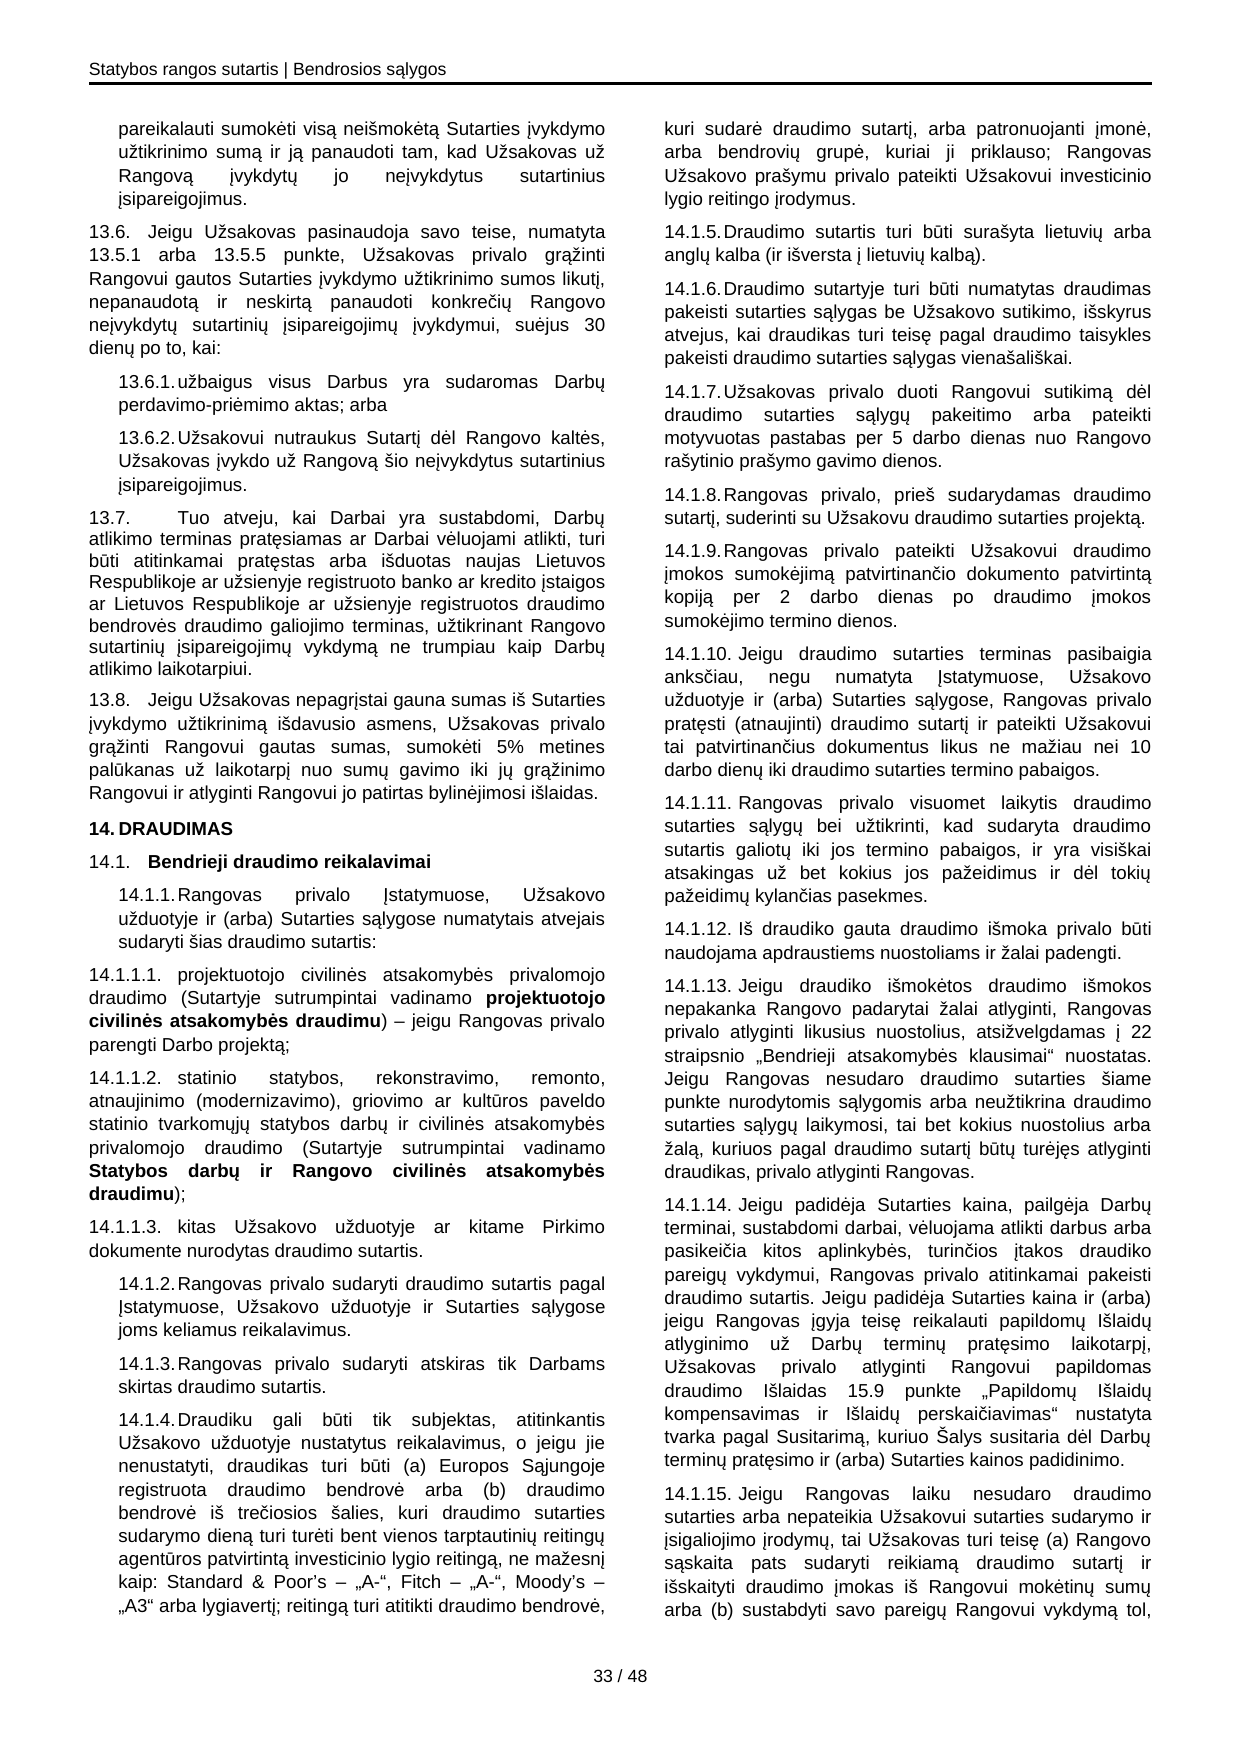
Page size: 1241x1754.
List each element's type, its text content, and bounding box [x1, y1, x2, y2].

subtitle Bendrieji draudimo reikalavimai [89, 851, 605, 872]
list Užsakovui nutraukus Sutartį dėl Rangovo kaltės, Užsakovas įvykdo už Rangovą šio neįvykdytus sutartinius įsipareigojimus. [118, 427, 605, 495]
list užbaigus visus Darbus yra sudaromas Darbų perdavimo-priėmimo aktas; arba [118, 370, 605, 415]
list projektuotojo civilinės atsakomybės privalomojo draudimo (Sutartyje sutrumpintai vadinamo projektuotojo civilinės atsakomybės draudimu) – jeigu Rangovas privalo parengti Darbo projektą; [89, 964, 605, 1055]
list Jeigu draudimo sutarties terminas pasibaigia anksčiau, negu numatyta Įstatymuose, Užsakovo užduotyje ir (arba) Sutarties sąlygose, Rangovas privalo pratęsti (atnaujinti) draudimo sutartį ir pateikti Užsakovui tai patvirtinančius dokumentus likus ne mažiau nei 10 darbo dienų iki draudimo sutarties termino pabaigos. [664, 643, 1152, 780]
list Užsakovas privalo duoti Rangovui sutikimą dėl draudimo sutarties sąlygų pakeitimo arba pateikti motyvuotas pastabas per 5 darbo dienas nuo Rangovo rašytinio prašymo gavimo dienos. [664, 380, 1152, 472]
list Jeigu Užsakovas nepagrįstai gauna sumas iš Sutarties įvykdymo užtikrinimą išdavusio asmens, Užsakovas privalo grąžinti Rangovui gautas sumas, sumokėti 5% metines palūkanas už laikotarpį nuo sumų gavimo iki jų grąžinimo Rangovui ir atlyginti Rangovui jo patirtas bylinėjimosi išlaidas. [89, 689, 605, 803]
list Rangovas privalo pateikti Užsakovui draudimo įmokos sumokėjimą patvirtinančio dokumento patvirtintą kopiją per 2 darbo dienas po draudimo įmokos sumokėjimo termino dienos. [664, 540, 1152, 631]
list Rangovas privalo visuomet laikytis draudimo sutarties sąlygų bei užtikrinti, kad sudaryta draudimo sutartis galiotų iki jos termino pabaigos, ir yra visiškai atsakingas už bet kokius jos pažeidimus ir dėl tokių pažeidimų kylančias pasekmes. [664, 792, 1152, 907]
list Rangovas privalo, prieš sudarydamas draudimo sutartį, suderinti su Užsakovu draudimo sutarties projektą. [664, 483, 1152, 528]
list Iš draudiko gauta draudimo išmoka privalo būti naudojama apdraustiems nuostoliams ir žalai padengti. [664, 918, 1152, 963]
list Draudiku gali būti tik subjektas, atitinkantis Užsakovo užduotyje nustatytus reikalavimus, o jeigu jie nenustatyti, draudikas turi būti (a) Europos Sąjungoje registruota draudimo bendrovė arba (b) draudimo bendrovė iš trečiosios šalies, kuri draudimo sutarties sudarymo dieną turi turėti bent vienos tarptautinių reitingų agentūros patvirtintą investicinio lygio reitingą, ne mažesnį kaip: Standard & Poor’s – „A-“, Fitch – „A-“, Moody’s – „A3“ arba lygiavertį; reitingą turi atitikti draudimo bendrovė, kuri sudarė draudimo sutartį, arba patronuojanti įmonė, arba bendrovių grupė, kuriai ji priklauso; Rangovas Užsakovo prašymu privalo pateikti Užsakovui investicinio lygio reitingo įrodymus. [118, 1409, 605, 1616]
list Jeigu Užsakovas pasinaudoja savo teise, numatyta 13.5.1 arba 13.5.5 punkte, Užsakovas privalo grąžinti Rangovui gautos Sutarties įvykdymo užtikrinimo sumos likutį, nepanaudotą ir neskirtą panaudoti konkrečių Rangovo neįvykdytų sutartinių įsipareigojimų įvykdymui, suėjus 30 dienų po to, kai: [89, 221, 605, 359]
subtitle Tuo atveju, kai Darbai yra sustabdomi, Darbų atlikimo terminas pratęsiamas ar Darbai vėluojami atlikti, turi būti atitinkamai pratęstas arba išduotas naujas Lietuvos Respublikoje ar užsienyje registruoto banko ar kredito įstaigos ar Lietuvos Respublikoje ar užsienyje registruotos draudimo bendrovės draudimo galiojimo terminas, užtikrinant Rangovo sutartinių įsipareigojimų vykdymą ne trumpiau kaip Darbų atlikimo laikotarpiui. [89, 507, 605, 679]
list Rangovas privalo sudaryti atskiras tik Darbams skirtas draudimo sutartis. [118, 1352, 605, 1397]
list Draudiku gali būti tik subjektas, atitinkantis Užsakovo užduotyje nustatytus reikalavimus, o jeigu jie nenustatyti, draudikas turi būti (a) Europos Sąjungoje registruota draudimo bendrovė arba (b) draudimo bendrovė iš trečiosios šalies, kuri draudimo sutarties sudarymo dieną turi turėti bent vienos tarptautinių reitingų agentūros patvirtintą investicinio lygio reitingą, ne mažesnį kaip: Standard & Poor’s – „A-“, Fitch – „A-“, Moody’s – „A3“ arba lygiavertį; reitingą turi atitikti draudimo bendrovė, kuri sudarė draudimo sutartį, arba patronuojanti įmonė, arba bendrovių grupė, kuriai ji priklauso; Rangovas Užsakovo prašymu privalo pateikti Užsakovui investicinio lygio reitingo įrodymus. [664, 118, 1152, 209]
list Draudimo sutartyje turi būti numatytas draudimas pakeisti sutarties sąlygas be Užsakovo sutikimo, išskyrus atvejus, kai draudikas turi teisę pagal draudimo taisykles pakeisti draudimo sutarties sąlygas vienašališkai. [664, 277, 1152, 369]
list Jeigu draudiko išmokėtos draudimo išmokos nepakanka Rangovo padarytai žalai atlyginti, Rangovas privalo atlyginti likusius nuostolius, atsižvelgdamas į 22 straipsnio „Bendrieji atsakomybės klausimai“ nuostatas. Jeigu Rangovas nesudaro draudimo sutarties šiame punkte nurodytomis sąlygomis arba neužtikrina draudimo sutarties sąlygų laikymosi, tai bet kokius nuostolius arba žalą, kuriuos pagal draudimo sutartį būtų turėjęs atlyginti draudikas, privalo atlyginti Rangovas. [664, 975, 1152, 1182]
list Rangovas privalo sudaryti draudimo sutartis pagal Įstatymuose, Užsakovo užduotyje ir Sutarties sąlygose joms keliamus reikalavimus. [118, 1273, 605, 1341]
list statinio statybos, rekonstravimo, remonto, atnaujinimo (modernizavimo), griovimo ar kultūros paveldo statinio tvarkomųjų statybos darbų ir civilinės atsakomybės privalomojo draudimo (Sutartyje sutrumpintai vadinamo Statybos darbų ir Rangovo civilinės atsakomybės draudimu); [89, 1067, 605, 1204]
list Rangovas privalo Įstatymuose, Užsakovo užduotyje ir (arba) Sutarties sąlygose numatytais atvejais sudaryti šias draudimo sutartis: [118, 884, 605, 952]
subtitle Draudimas [89, 818, 605, 839]
list Draudimo sutartis turi būti surašyta lietuvių arba anglų kalba (ir išversta į lietuvių kalbą). [664, 221, 1152, 266]
list kitas Užsakovo užduotyje ar kitame Pirkimo dokumente nurodytas draudimo sutartis. [89, 1216, 605, 1261]
list Jeigu padidėja Sutarties kaina, pailgėja Darbų terminai, sustabdomi darbai, vėluojama atlikti darbus arba pasikeičia kitos aplinkybės, turinčios įtakos draudiko pareigų vykdymui, Rangovas privalo atitinkamai pakeisti draudimo sutartis. Jeigu padidėja Sutarties kaina ir (arba) jeigu Rangovas įgyja teisę reikalauti papildomų Išlaidų atlyginimo už Darbų terminų pratęsimo laikotarpį, Užsakovas privalo atlyginti Rangovui papildomas draudimo Išlaidas 15.9 punkte „Papildomų Išlaidų kompensavimas ir Išlaidų perskaičiavimas“ nustatyta tvarka pagal Susitarimą, kuriuo Šalys susitaria dėl Darbų terminų pratęsimo ir (arba) Sutarties kainos padidinimo. [664, 1194, 1152, 1471]
